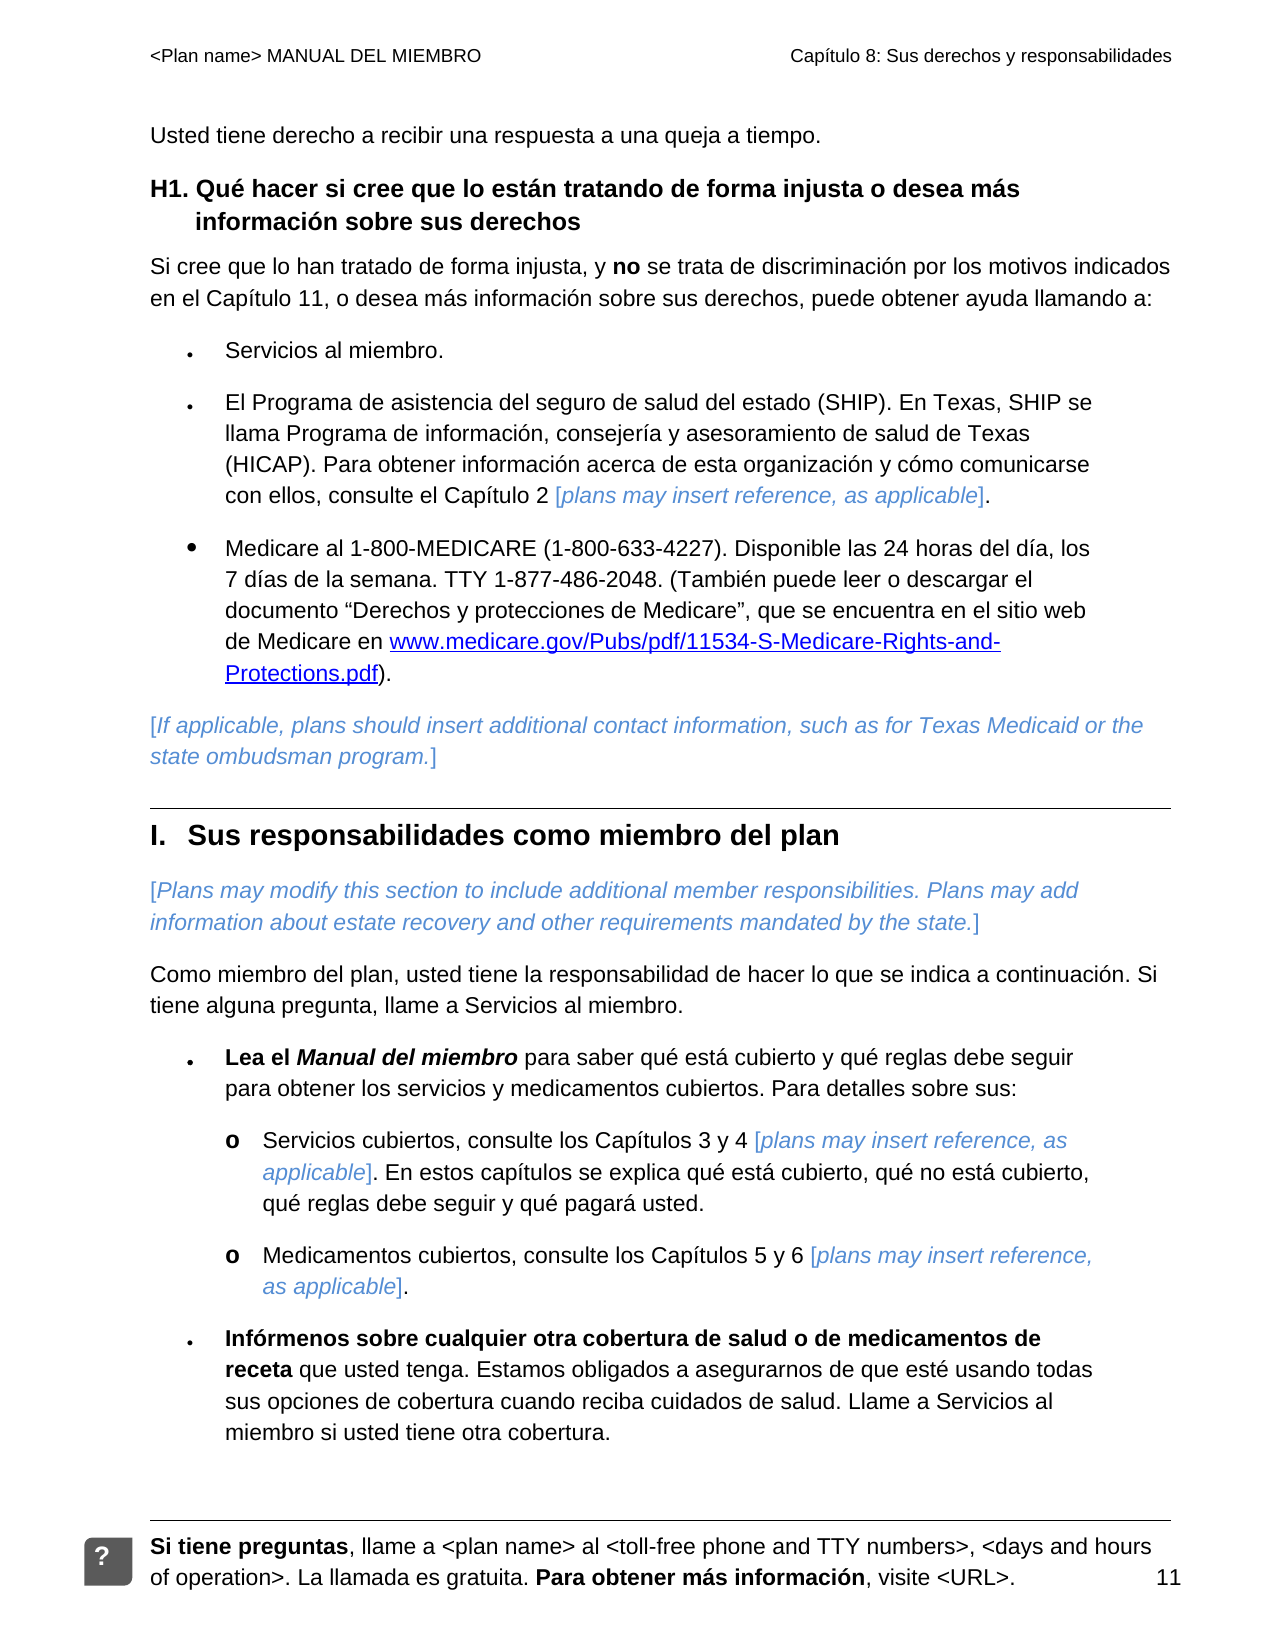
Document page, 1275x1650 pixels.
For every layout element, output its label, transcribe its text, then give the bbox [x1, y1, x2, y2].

text [Plans may modify this section to include additional member responsibilities. Plans may add information about estate recovery and other requirements mandated by the state.] [150, 874, 1171, 936]
text Como miembro del plan, usted tiene la responsabilidad de hacer lo que se indica a continuación. Si tiene alguna pregunta, llame a Servicios al miembro. [150, 957, 1171, 1019]
list El Programa de asistencia del seguro de salud del estado (SHIP). En Texas, SHIP se llama Programa de información, consejería y asesoramiento de salud de Texas (HICAP). Para obtener información acerca de esta organización y cómo comunicarse con ellos, consulte el Capítulo 2 [plans may insert reference, as applicable]. [187, 385, 1096, 510]
text [If applicable, plans should insert additional contact information, such as for Texas Medicaid or the state ombudsman program.] [150, 708, 1171, 771]
list Infórmenos sobre cualquier otra cobertura de salud o de medicamentos de receta que usted tenga. Estamos obligados a asegurarnos de que esté usando todas sus opciones de cobertura cuando reciba cuidados de salud. Llame a Servicios al miembro si usted tiene otra cobertura. [187, 1322, 1096, 1447]
subtitle H1. Qué hacer si cree que lo están tratando de forma injusta o desea más información sobre sus derechos [150, 171, 1096, 237]
list Servicios al miembro. [187, 333, 1096, 364]
text Usted tiene derecho a recibir una respuesta a una queja a tiempo. [150, 118, 1171, 150]
list Servicios cubiertos, consulte los Capítulos 3 y 4 [plans may insert reference, as applicable]. En estos capítulos se explica qué está cubierto, qué no está cubierto, qué reglas debe seguir y qué pagará usted. [225, 1124, 1096, 1217]
list Medicare al 1-800-MEDICARE (1-800-633-4227). Disponible las 24 horas del día, los 7 días de la semana. TTY 1-877-486-2048. (También puede leer o descargar el documento “Derechos y protecciones de Medicare”, que se encuentra en el sitio web de Medicare en www.medicare.gov/Pubs/pdf/11534-S-Medicare-Rights-and-Protections.pdf). [187, 531, 1096, 687]
subtitle Sus responsabilidades como miembro del plan [150, 809, 1171, 853]
list Lea el Manual del miembro para saber qué está cubierto y qué reglas debe seguir para obtener los servicios y medicamentos cubiertos. Para detalles sobre sus: [187, 1040, 1096, 1103]
text Si cree que lo han tratado de forma injusta, y no se trata de discriminación por los motivos indicados en el Capítulo 11, o desea más información sobre sus derechos, puede obtener ayuda llamando a: [150, 250, 1171, 312]
list Medicamentos cubiertos, consulte los Capítulos 5 y 6 [plans may insert reference, as applicable]. [225, 1238, 1096, 1301]
